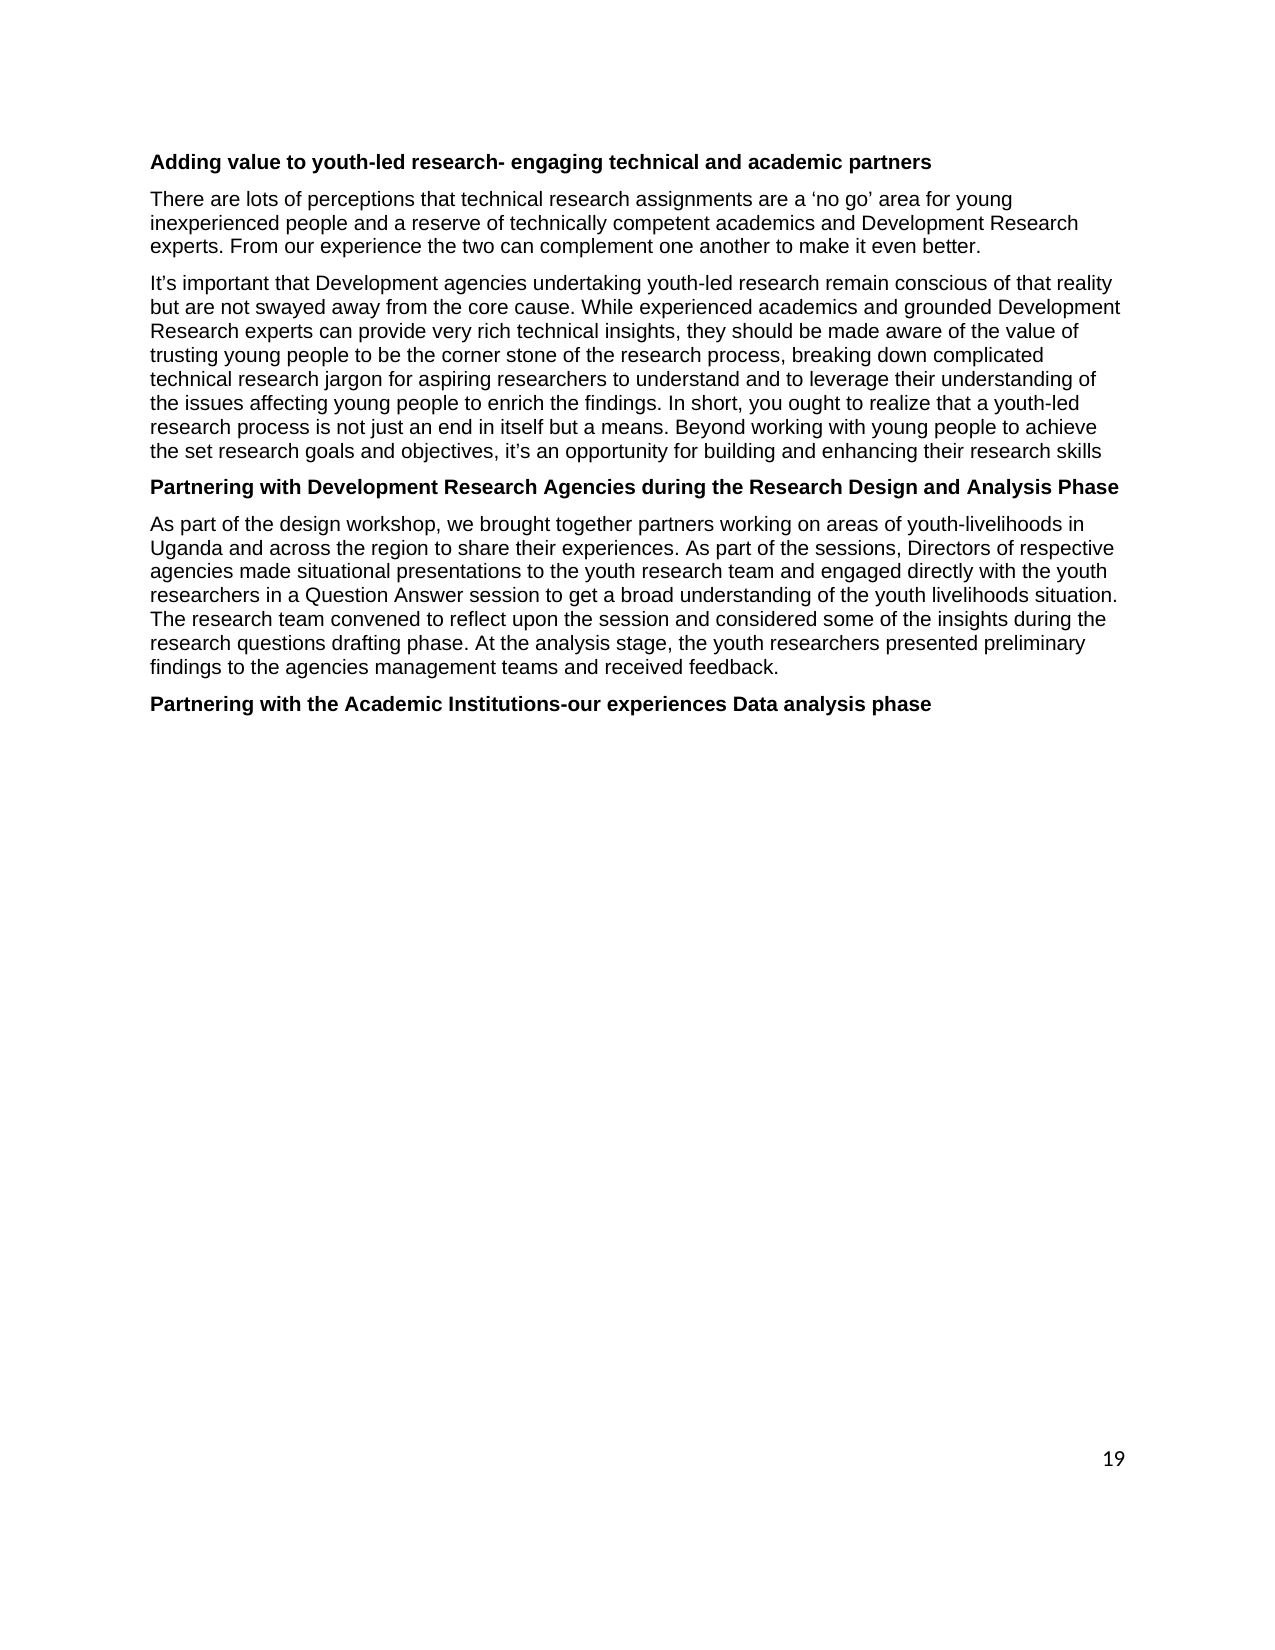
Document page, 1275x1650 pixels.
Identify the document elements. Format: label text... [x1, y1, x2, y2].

text Partnering with Development Research Agencies during the Research Design and Analysis Phase [150, 475, 1125, 499]
text As part of the design workshop, we brought together partners working on areas of youth-livelihoods in Uganda and across the region to share their experiences. As part of the sessions, Directors of respective agencies made situational presentations to the youth research team and engaged directly with the youth researchers in a Question Answer session to get a broad understanding of the youth livelihoods situation. The research team convened to reflect upon the session and considered some of the insights during the research questions drafting phase. At the analysis stage, the youth researchers presented preliminary findings to the agencies management teams and received feedback. [150, 511, 1125, 679]
text Adding value to youth-led research- engaging technical and academic partners [150, 150, 1125, 174]
text It’s important that Development agencies undertaking youth-led research remain conscious of that reality but are not swayed away from the core cause. While experienced academics and grounded Development Research experts can provide very rich technical insights, they should be made aware of the value of trusting young people to be the corner stone of the research process, breaking down complicated technical research jargon for aspiring researchers to understand and to leverage their understanding of the issues affecting young people to enrich the findings. In short, you ought to realize that a youth-led research process is not just an end in itself but a means. Beyond working with young people to achieve the set research goals and objectives, it’s an opportunity for building and enhancing their research skills [150, 271, 1125, 462]
text Partnering with the Academic Institutions-our experiences Data analysis phase [150, 692, 1125, 716]
text There are lots of perceptions that technical research assignments are a ‘no go’ area for young inexperienced people and a reserve of technically competent academics and Development Research experts. From our experience the two can complement one another to make it even better. [150, 186, 1125, 258]
